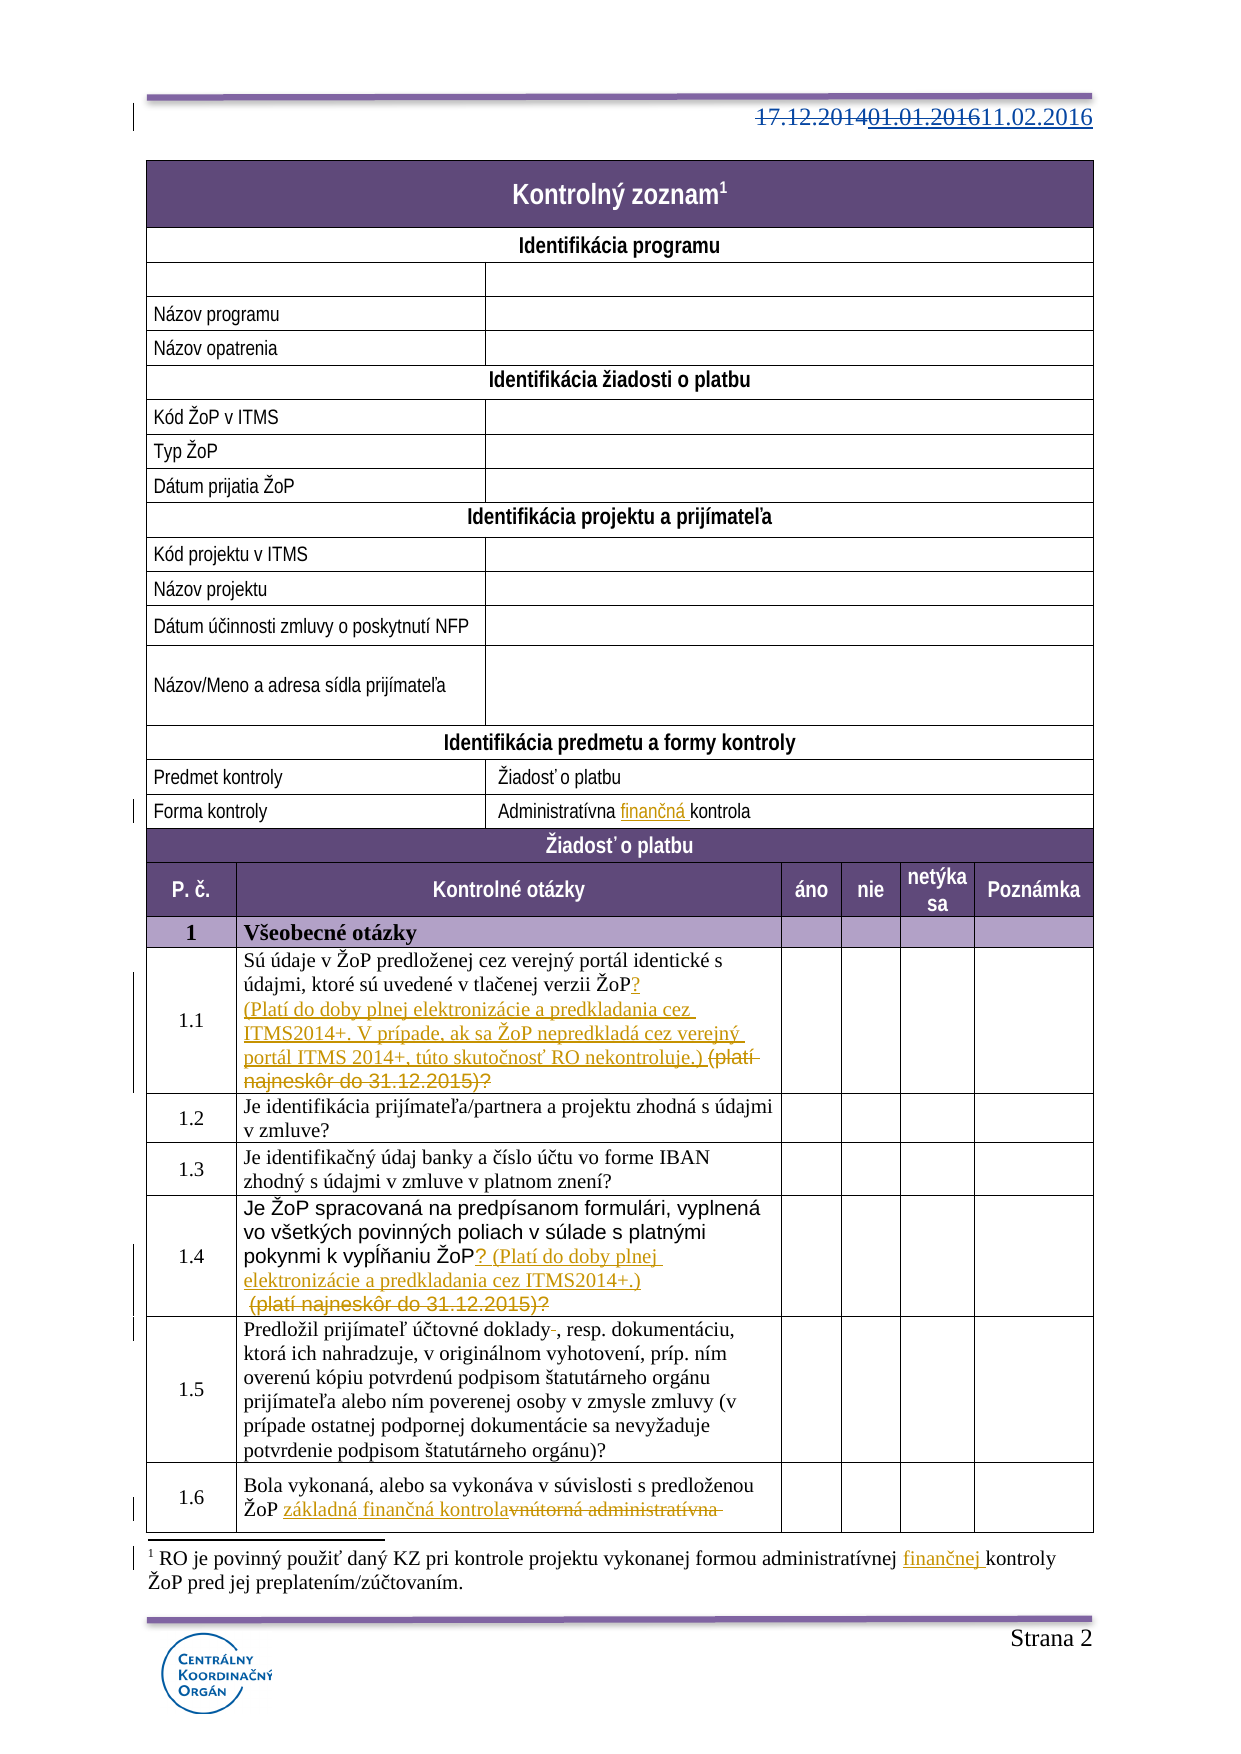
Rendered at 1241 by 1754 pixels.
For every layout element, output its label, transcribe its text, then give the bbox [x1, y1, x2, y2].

table_cell [486, 435, 1093, 468]
table_cell [486, 331, 1093, 365]
table_cell Forma kontroly [147, 795, 485, 828]
table_cell Kontrolné otázky [237, 863, 781, 916]
table_cell 1.5 [147, 1317, 236, 1462]
table_cell [782, 1463, 841, 1532]
table_cell [782, 917, 841, 947]
table_cell Dátum prijatia ŽoP [147, 469, 485, 502]
table_cell [486, 297, 1093, 330]
table_cell Administratívna kontrola [486, 795, 1093, 828]
table_cell Identifikácia žiadosti o platbu [147, 366, 1093, 399]
table_cell 1.6 [147, 1463, 236, 1532]
table_cell Názov programu [147, 297, 485, 330]
table_cell [486, 538, 1093, 571]
table_cell [842, 1143, 900, 1195]
table_cell [842, 948, 900, 1093]
table_cell [842, 1094, 900, 1142]
table_cell [842, 917, 900, 947]
table_cell áno [782, 863, 841, 916]
table_cell Identifikácia projektu a prijímateľa [147, 503, 1093, 537]
table_cell netýka sa [901, 863, 974, 916]
table_cell Predmet kontroly [147, 760, 485, 793]
table_cell [782, 948, 841, 1093]
table_cell Dátum účinnosti zmluvy o poskytnutí NFP [147, 606, 485, 645]
table_cell [486, 606, 1093, 645]
table_cell Poznámka [975, 863, 1093, 916]
table_cell [782, 1196, 841, 1316]
table_cell Názov opatrenia [147, 331, 485, 365]
picture [159, 1631, 272, 1713]
table_cell [486, 572, 1093, 605]
table_cell P. č. [147, 863, 236, 916]
table_cell [901, 948, 974, 1093]
table_cell [782, 1143, 841, 1195]
table_cell Je identifikačný údaj banky a číslo účtu vo forme IBAN zhodný s údajmi v zmluve v platnom znení? [237, 1143, 781, 1195]
table_cell Kód ŽoP v ITMS [147, 400, 485, 433]
table_cell [901, 1094, 974, 1142]
table_cell [975, 1094, 1093, 1142]
table_cell [486, 646, 1093, 725]
table_cell Je ŽoP spracovaná na predpísanom formulári, vyplnená vo všetkých povinných poliach v súlade s platnými pokynmi k vypĺňaniu ŽoP [237, 1196, 781, 1316]
table_cell Sú údaje v ŽoP predloženej cez verejný portál identické s údajmi, ktoré sú uvedené v tlačenej verzii ŽoP [237, 948, 781, 1093]
table_cell [486, 469, 1093, 502]
table_cell [901, 1463, 974, 1532]
table_cell [975, 1196, 1093, 1316]
table_cell Typ ŽoP [147, 435, 485, 468]
table_cell Identifikácia predmetu a formy kontroly [147, 726, 1093, 759]
table_cell [901, 1317, 974, 1462]
table_cell 1.2 [147, 1094, 236, 1142]
table_cell [782, 1094, 841, 1142]
table_cell [975, 1317, 1093, 1462]
table_cell Identifikácia programu [147, 228, 1093, 262]
table_cell Žiadosť o platbu [486, 760, 1093, 793]
table_cell Názov/Meno a adresa sídla prijímateľa [147, 646, 485, 725]
table_cell Kód projektu v ITMS [147, 538, 485, 571]
table_cell Je identifikácia prijímateľa/partnera a projektu zhodná s údajmi v zmluve? [237, 1094, 781, 1142]
table_cell [975, 948, 1093, 1093]
table_cell Všeobecné otázky [237, 917, 781, 947]
table_cell 1 [147, 917, 236, 947]
table_cell [842, 1196, 900, 1316]
table_cell [486, 400, 1093, 433]
table_cell [486, 263, 1093, 296]
table_cell [901, 917, 974, 947]
table_cell [975, 1143, 1093, 1195]
table_cell [842, 1317, 900, 1462]
table_cell Žiadosť o platbu [147, 829, 1093, 862]
table_cell [901, 1143, 974, 1195]
table_cell Názov projektu [147, 572, 485, 605]
table_cell nie [842, 863, 900, 916]
table_cell Predložil prijímateľ účtovné doklady, resp. dokumentáciu, ktorá ich nahradzuje, v originálnom vyhotovení, príp. ním overenú kópiu potvrdenú podpisom štatutárneho orgánu prijímateľa alebo ním poverenej osoby v zmysle zmluvy (v prípade ostatnej podpornej dokumentácie sa nevyžaduje potvrdenie podpisom štatutárneho orgánu)? [237, 1317, 781, 1462]
table_cell 1.3 [147, 1143, 236, 1195]
table_cell 1.4 [147, 1196, 236, 1316]
table_cell [782, 1317, 841, 1462]
table_header Kontrolný zoznam [147, 161, 1093, 227]
table_cell [975, 1463, 1093, 1532]
table_cell 1.1 [147, 948, 236, 1093]
table_cell [147, 263, 485, 296]
table_cell [901, 1196, 974, 1316]
table_cell [842, 1463, 900, 1532]
table_cell [975, 917, 1093, 947]
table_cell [237, 1463, 781, 1532]
